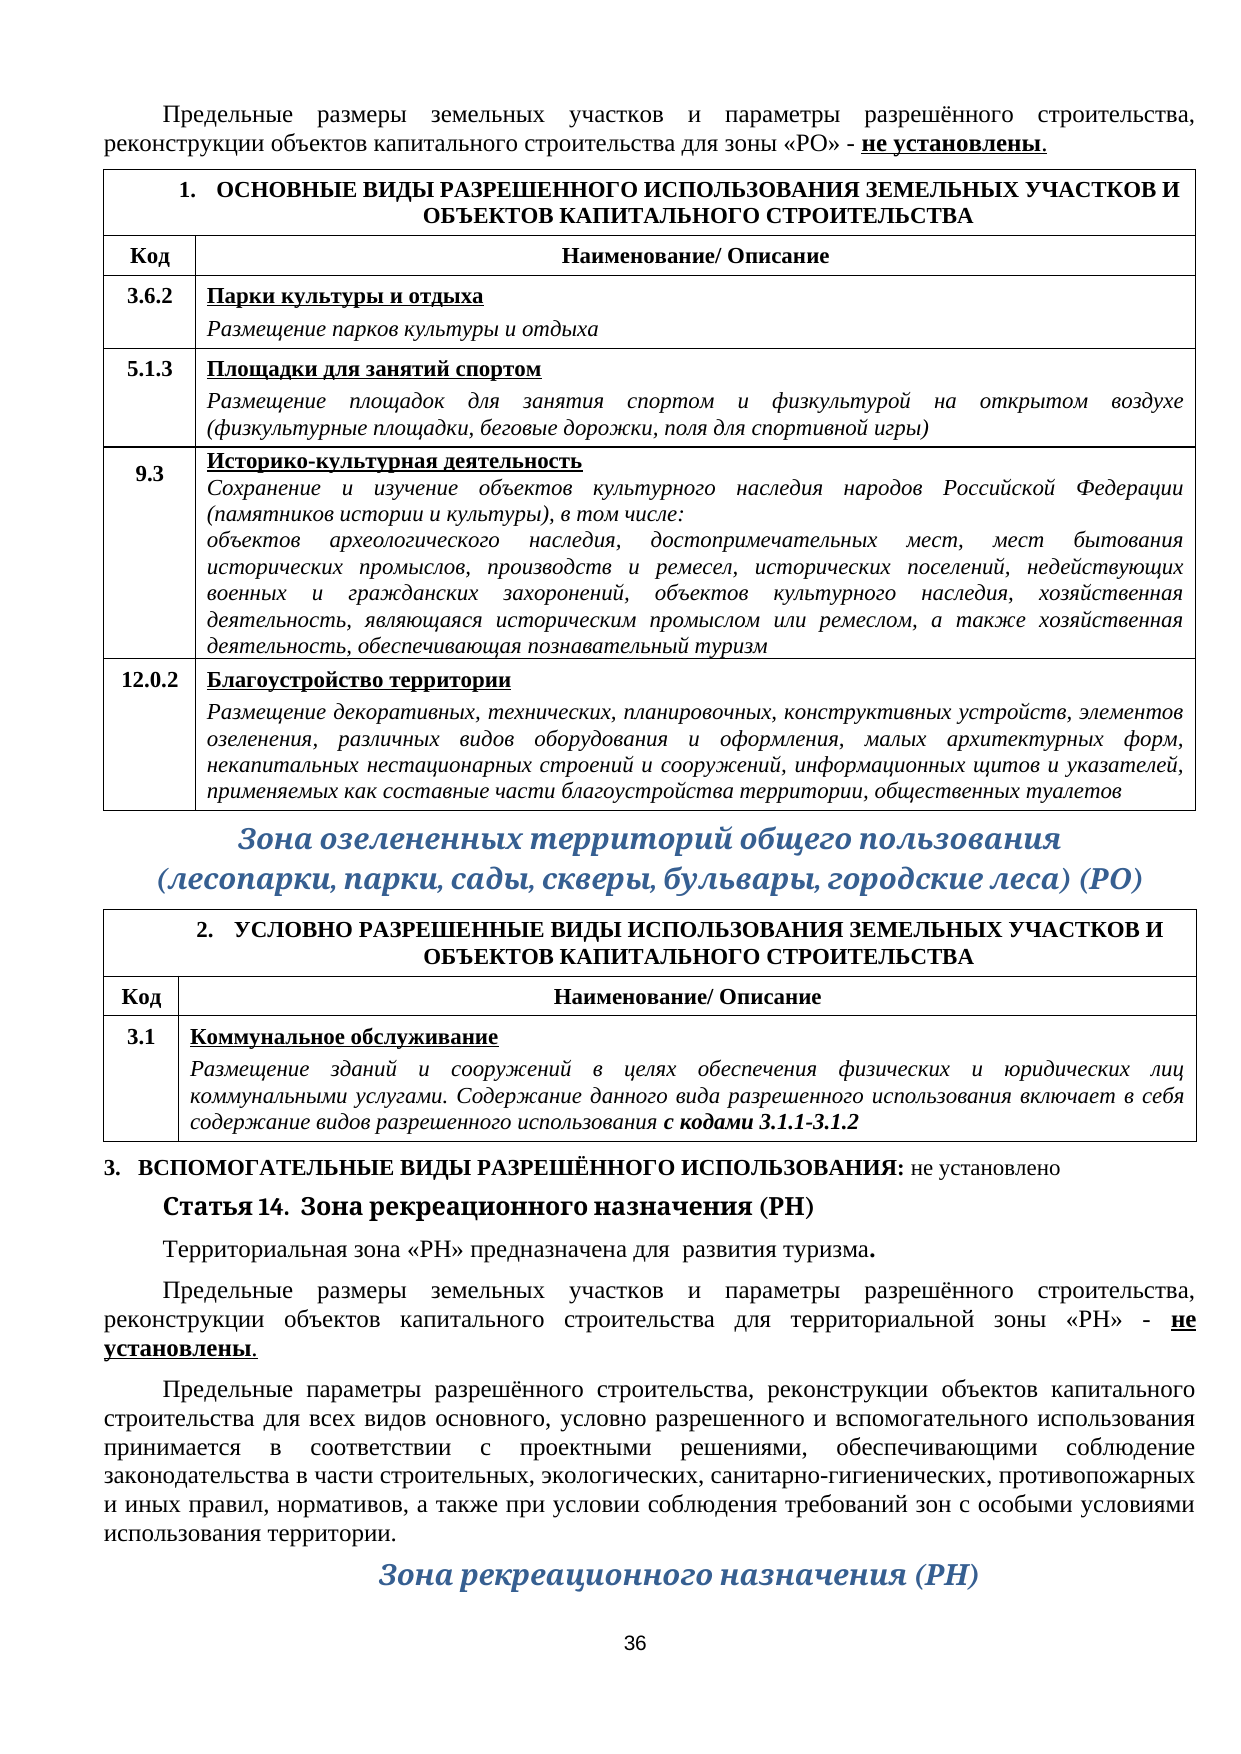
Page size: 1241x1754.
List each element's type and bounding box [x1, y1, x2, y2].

table_cell [92, 99, 1207, 1605]
